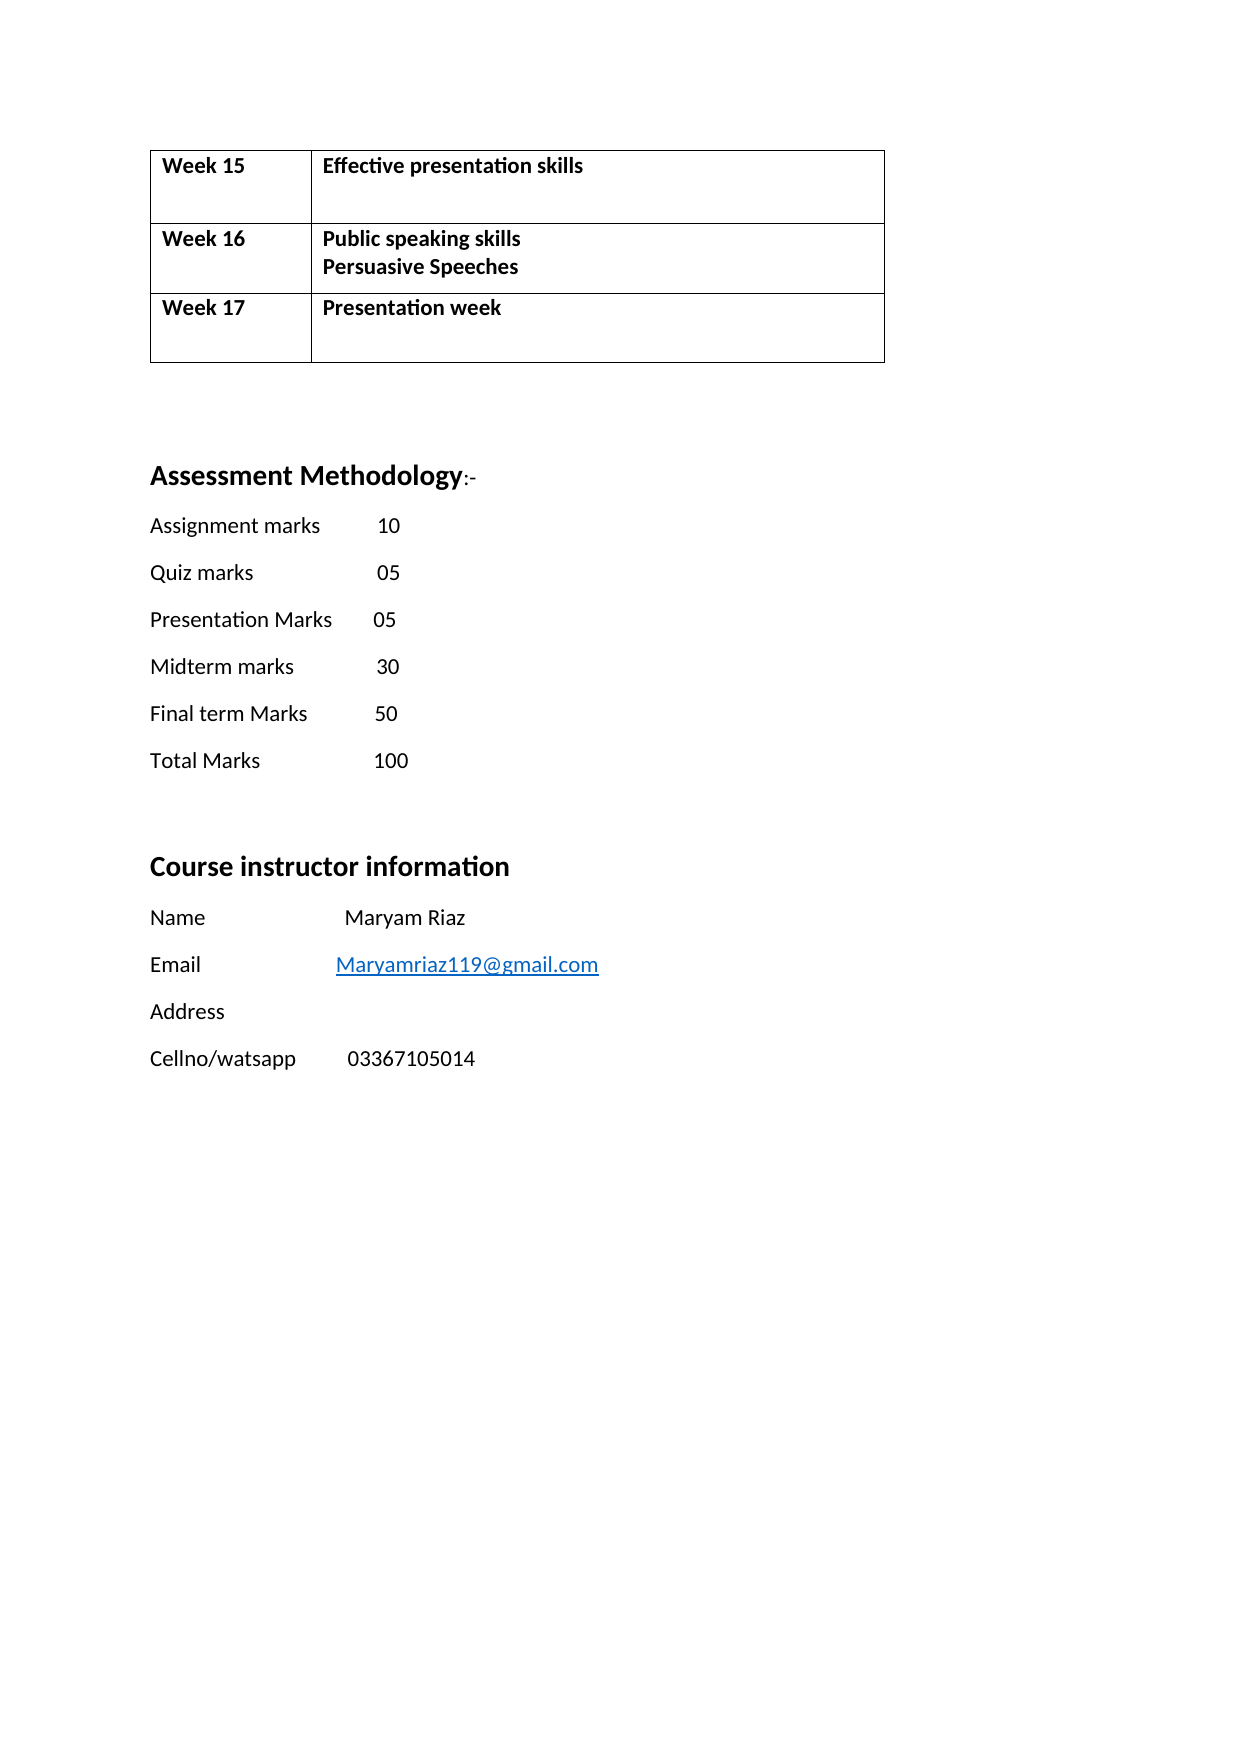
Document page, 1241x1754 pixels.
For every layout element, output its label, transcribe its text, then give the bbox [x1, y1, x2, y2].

text Final term Marks 50 [150, 699, 1090, 727]
table_cell Week 15 [151, 151, 311, 223]
text Email Maryamriaz119@gmail.com [150, 950, 1090, 978]
table_cell Week 16 [151, 224, 311, 292]
table_cell Effective presentation skills [312, 151, 884, 223]
text Quiz marks 05 [150, 558, 1090, 587]
table_cell Public speaking skills Persuasive Speeches [312, 224, 884, 292]
text Cellno/watsapp 03367105014 [150, 1044, 1090, 1072]
text Name Maryam Riaz [150, 903, 1090, 931]
text Presentation Marks 05 [150, 605, 1090, 633]
table_cell Presentation week [312, 294, 884, 362]
table_cell Week 17 [151, 294, 311, 362]
text Course instructor information [150, 848, 1090, 884]
text Midterm marks 30 [150, 652, 1090, 680]
text Assessment Methodology:- [150, 457, 1090, 492]
text Assignment marks 10 [150, 512, 1090, 540]
text Total Marks 100 [150, 746, 1090, 774]
text Address [150, 997, 1090, 1025]
